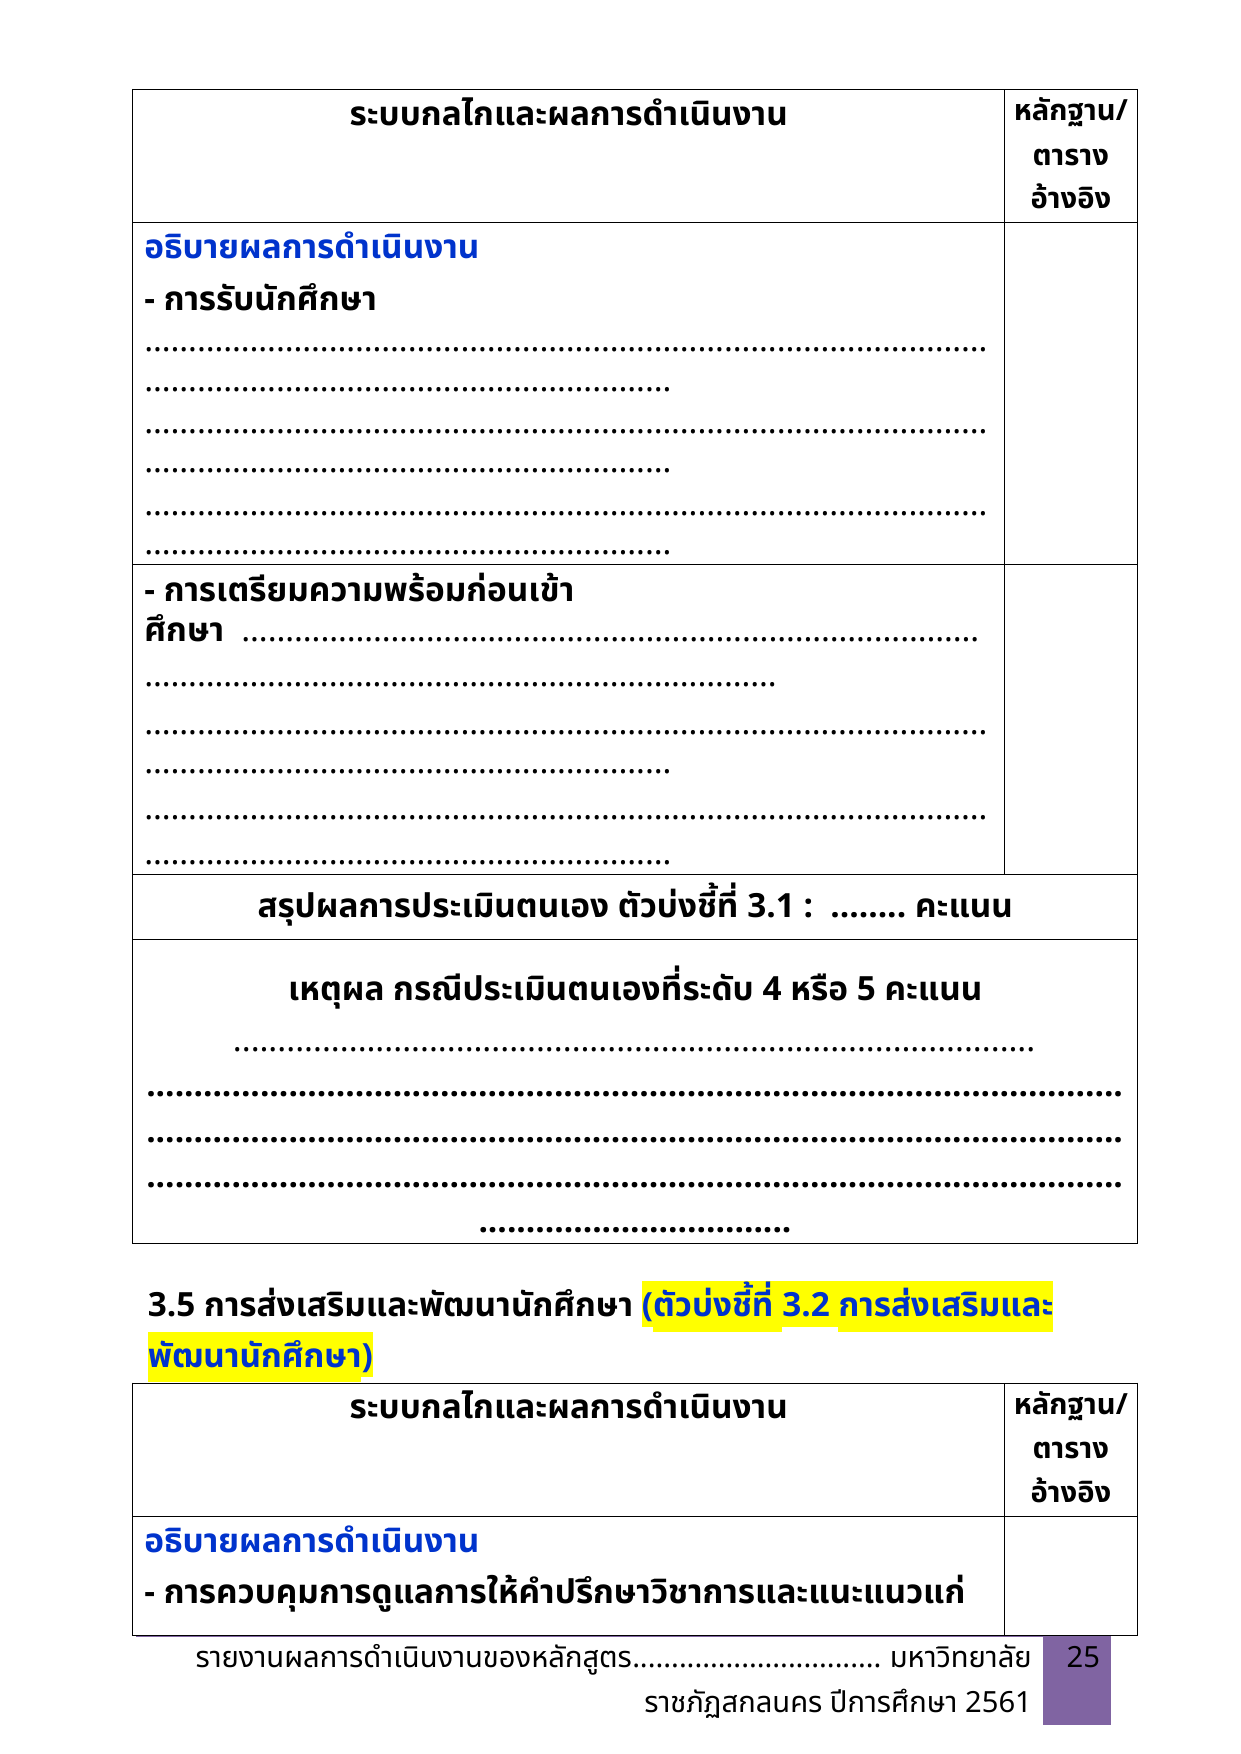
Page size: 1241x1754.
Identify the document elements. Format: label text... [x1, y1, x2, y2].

table_cell อธิบายผลการดำเนินงาน - การรับนักศึกษา ………………………………………………………………………………………………………………………………………… ………………………………………………………………………………………………………………………………………… ………………………………………………………………………………………………………………………………………… [133, 223, 1004, 564]
table_cell สรุปผลการประเมินตนเอง ตัวบ่งชี้ที่ 3.1 : …….. คะแนน [133, 875, 1137, 939]
table_cell [1005, 565, 1137, 874]
table_cell - การเตรียมความพร้อมก่อนเข้าศึกษา ………………………………………………………………………………………………………………………………………… ………………………………………………………………………………………………………………………………………… ………………………………………………………………………………………………………………………………………… [133, 565, 1004, 874]
table_header ระบบกลไกและผลการดำเนินงาน [133, 1384, 1004, 1516]
table_header หลักฐาน/ ตารางอ้างอิง [1005, 1384, 1137, 1516]
table_cell [1005, 223, 1137, 564]
table_cell [1005, 1517, 1137, 1634]
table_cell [133, 1517, 1004, 1634]
text 3.5 การส่งเสริมและพัฒนานักศึกษา (ตัวบ่งชี้ที่ 3.2 การส่งเสริมและพัฒนานักศึกษา) [148, 1281, 1122, 1382]
table_cell เหตุผล กรณีประเมินตนเองที่ระดับ 4 หรือ 5 คะแนน .......................................................................................... ...................................................................................................................................................................................................................................................................................................................................................... [133, 940, 1137, 1243]
table_header หลักฐาน/ ตารางอ้างอิง [1005, 90, 1137, 222]
table_header ระบบกลไกและผลการดำเนินงาน [133, 90, 1004, 222]
